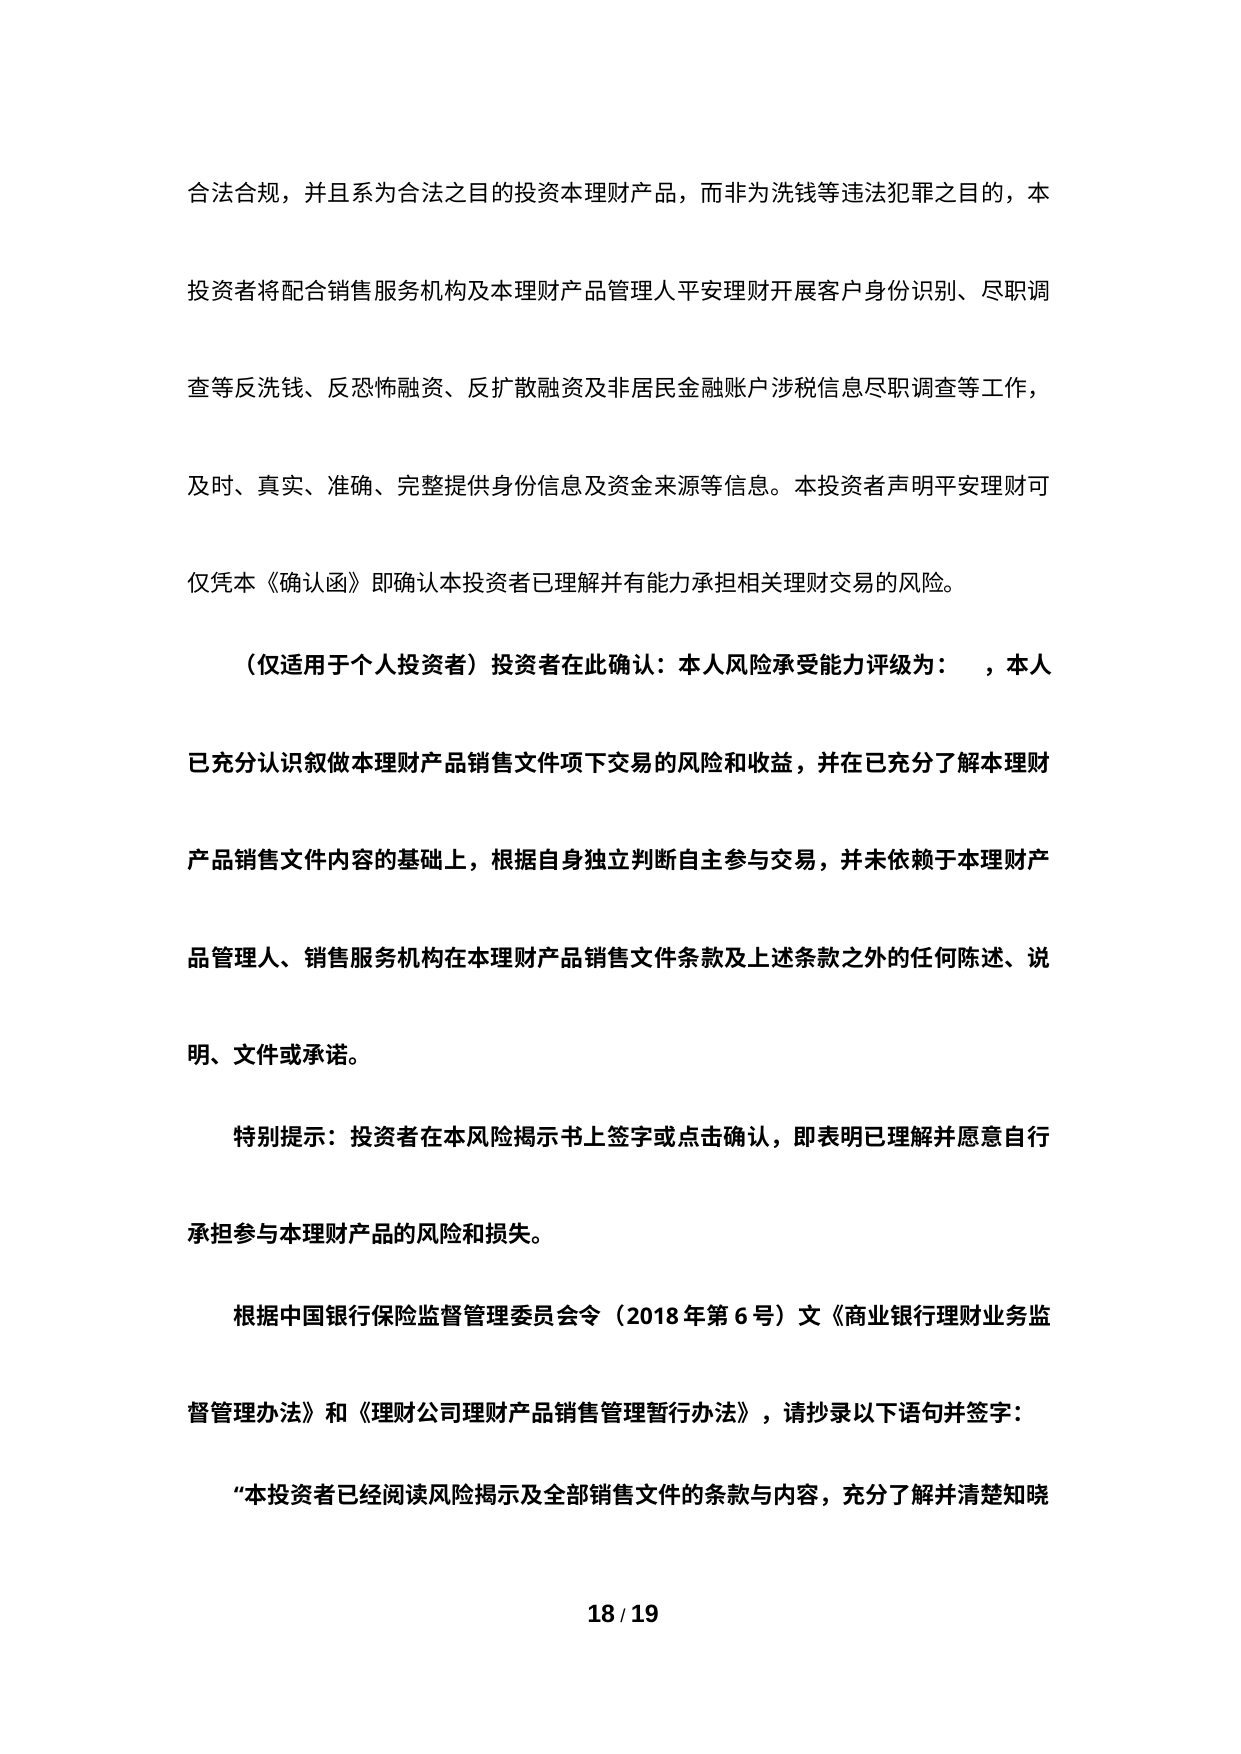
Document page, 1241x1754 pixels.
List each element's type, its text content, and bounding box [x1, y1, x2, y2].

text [187, 159, 1053, 614]
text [187, 1461, 1053, 1526]
text 根据中国银行保险监督管理委员会令（2018年第6号）文《商业银行理财业务监督管理办法》和《理财公司理财产品销售管理暂行办法》，请抄录以下语句并签字： [187, 1282, 1053, 1444]
text 特别提示：投资者在本风险揭示书上签字或点击确认，即表明已理解并愿意自行承担参与本理财产品的风险和损失。 [187, 1103, 1053, 1265]
text （仅适用于个人投资者）投资者在此确认：本人风险承受能力评级为： ，本人已充分认识叙做本理财产品销售文件项下交易的风险和收益，并在已充分了解本理财产品销售文件内容的基础上，根据自身独立判断自主参与交易，并未依赖于本理财产品管理人、销售服务机构在本理财产品销售文件条款及上述条款之外的任何陈述、说明、文件或承诺。 [187, 631, 1053, 1086]
